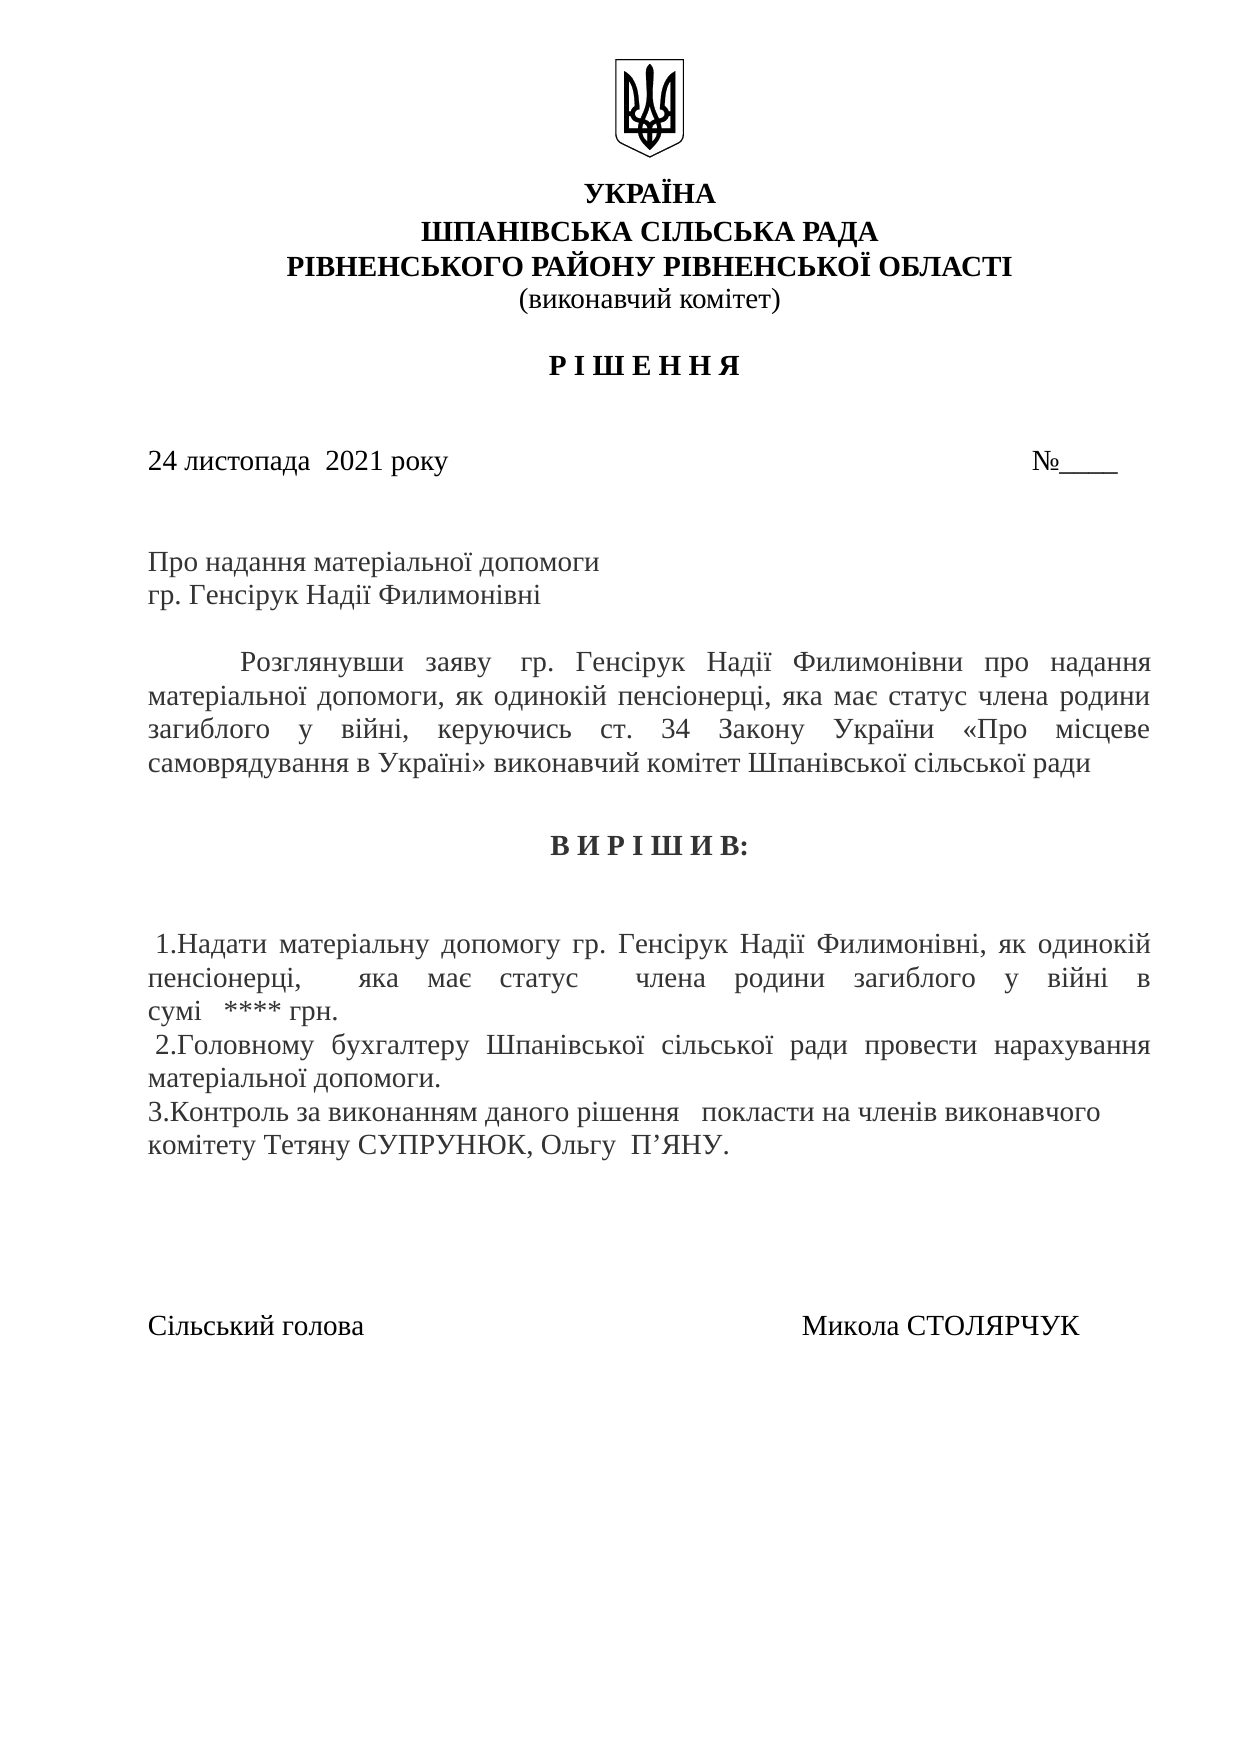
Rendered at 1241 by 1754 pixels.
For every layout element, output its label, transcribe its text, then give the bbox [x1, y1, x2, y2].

text 2.Головному бухгалтеру Шпанівської сільської ради провести нарахування матеріальної допомоги. [148, 1027, 1152, 1094]
text Р І Ш Е Н Н Я [148, 348, 1152, 382]
text В И Р І Ш И В: [148, 828, 1152, 861]
text 3.Контроль за виконанням даного рішення покласти на членів виконавчого комітету Тетяну СУПРУНЮК, Ольгу П’ЯНУ. [148, 1094, 1152, 1161]
text ШПАНІВСЬКА сільська рада [148, 223, 838, 246]
text Україна [148, 177, 1152, 210]
text ШПАНІВСЬКА сільська рада [856, 223, 1152, 246]
text 1.Надати матеріальну допомогу гр. Генсірук Надії Филимонівні, як одинокій пенсіонерці, яка має статус члена родини загиблого у війні в сумі **** грн. [148, 926, 1152, 1027]
text 24 листопада 2021 року №____ [148, 443, 1152, 477]
text Розглянувши заяву гр. Генсірук Надії Филимонівни про надання матеріальної допомоги, як одинокій пенсіонерці, яка має статус члена родини загиблого у війні, керуючись ст. 34 Закону України «Про місцеве самоврядування в Україні» виконавчий комітет Шпанівської сільської ради [148, 644, 1152, 779]
text гр. Генсірук Надії Филимонівні [148, 577, 1152, 611]
text Сільський голова Микола СТОЛЯРЧУК [148, 1308, 1152, 1342]
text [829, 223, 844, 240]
text (виконавчий комітет) [148, 281, 1152, 314]
text Про надання матеріальної допомоги [148, 544, 1152, 577]
text РІВНЕНСЬКОГО РАЙОНУ РІВНЕНСЬКОЇ ОБЛАСТІ [148, 258, 1152, 281]
